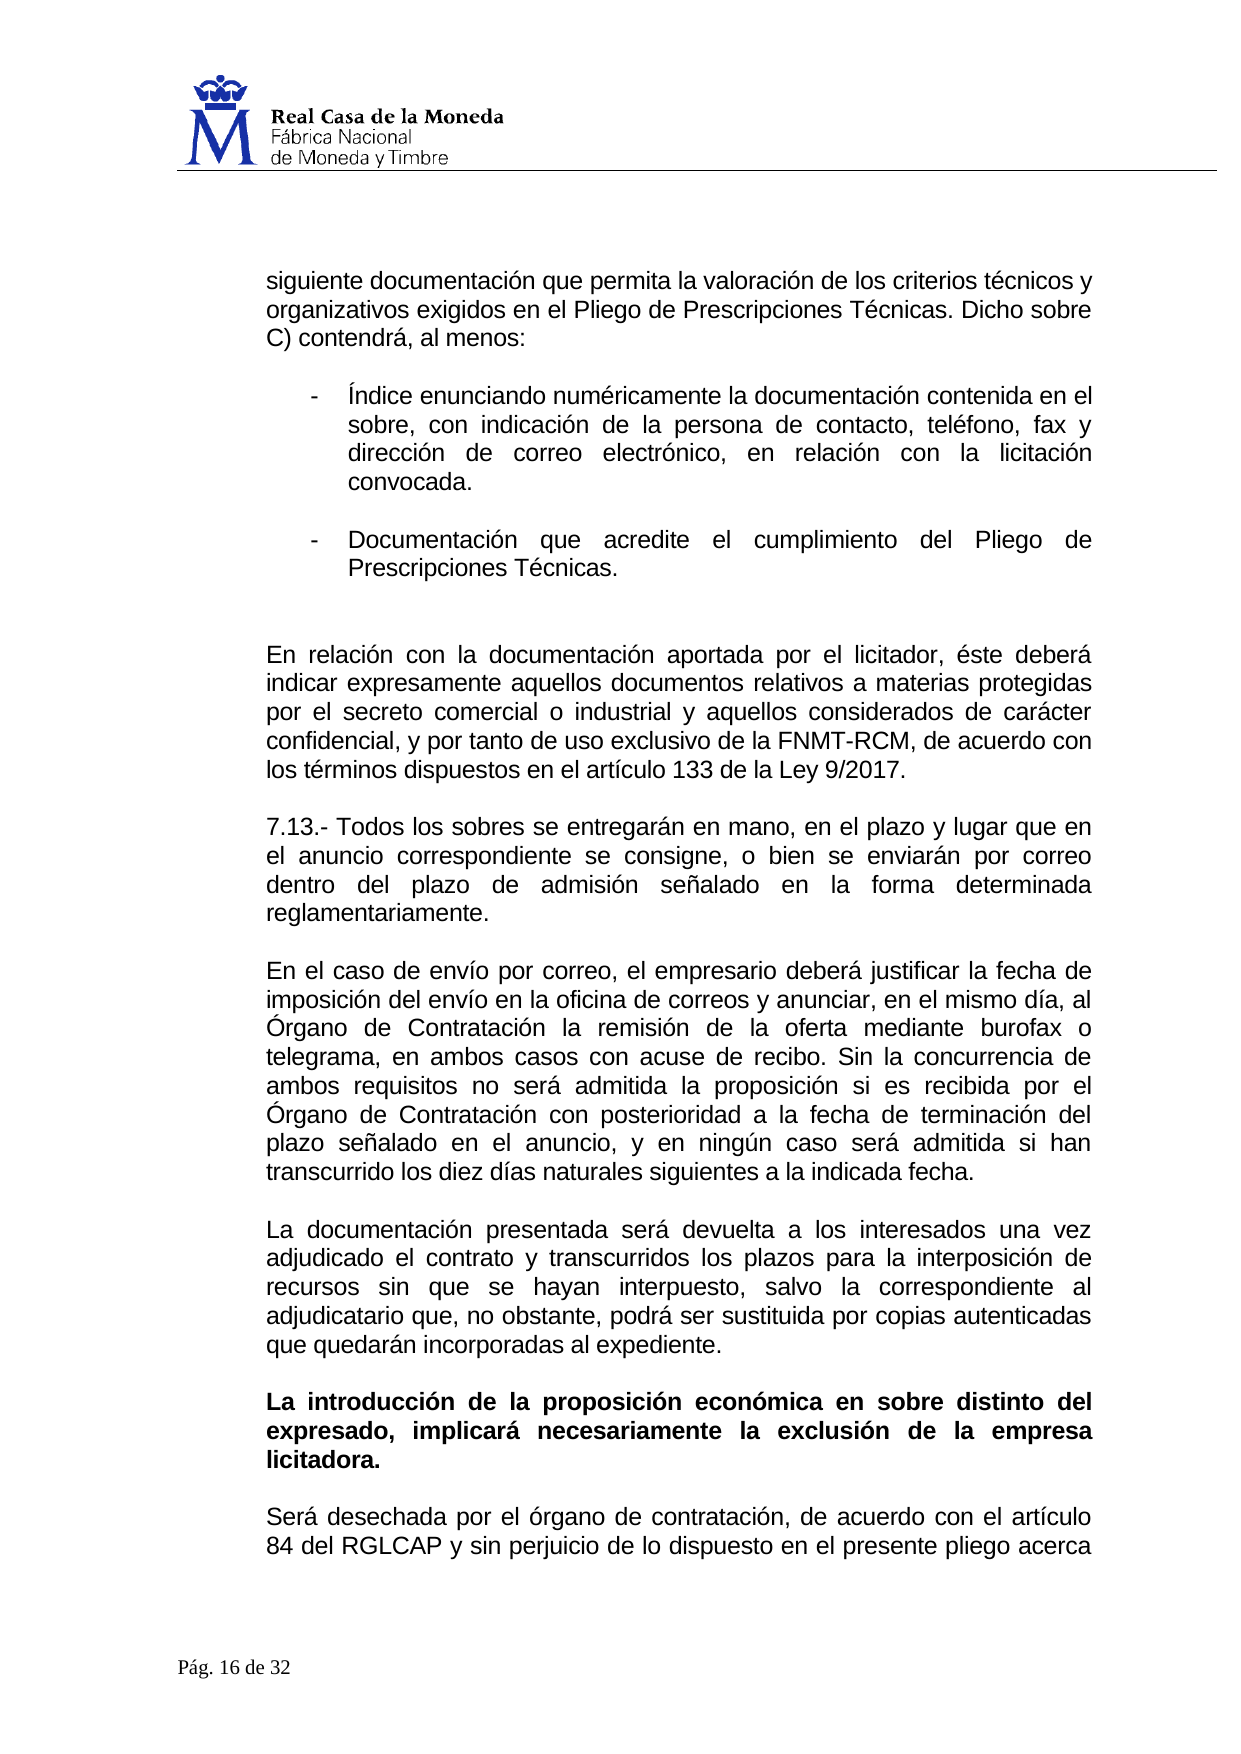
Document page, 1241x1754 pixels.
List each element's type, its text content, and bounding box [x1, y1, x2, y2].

list En relación con la documentación aportada por el licitador, éste deberá indicar expresamente aquellos documentos relativos a materias protegidas por el secreto comercial o industrial y aquellos considerados de carácter confidencial, y por tanto de uso exclusivo de la FNMT-RCM, de acuerdo con los términos dispuestos en el artículo 133 de la Ley 9/2017. [177, 639, 1092, 783]
list 7.13.- Todos los sobres se entregarán en mano, en el plazo y lugar que en el anuncio correspondiente se consigne, o bien se enviarán por correo dentro del plazo de admisión señalado en la forma determinada reglamentariamente. [266, 812, 1092, 927]
list Documentación que acredite el cumplimiento del Pliego de Prescripciones Técnicas. [310, 524, 1092, 582]
list La introducción de la proposición económica en sobre distinto del expresado, implicará necesariamente la exclusión de la empresa licitadora. [266, 1387, 1092, 1473]
list Índice enunciando numéricamente la documentación contenida en el sobre, con indicación de la persona de contacto, teléfono, fax y dirección de correo electrónico, en relación con la licitación convocada. [310, 381, 1092, 496]
list La documentación presentada será devuelta a los interesados una vez adjudicado el contrato y transcurridos los plazos para la interposición de recursos sin que se hayan interpuesto, salvo la correspondiente al adjudicatario que, no obstante, podrá ser sustituida por copias autenticadas que quedarán incorporadas al expediente. [266, 1214, 1092, 1358]
list En el caso de envío por correo, el empresario deberá justificar la fecha de imposición del envío en la oficina de correos y anunciar, en el mismo día, al Órgano de Contratación la remisión de la oferta mediante burofax o telegrama, en ambos casos con acuse de recibo. Sin la concurrencia de ambos requisitos no será admitida la proposición si es recibida por el Órgano de Contratación con posterioridad a la fecha de terminación del plazo señalado en el anuncio, y en ningún caso será admitida si han transcurrido los diez días naturales siguientes a la indicada fecha. [266, 956, 1092, 1186]
picture [184, 75, 504, 168]
